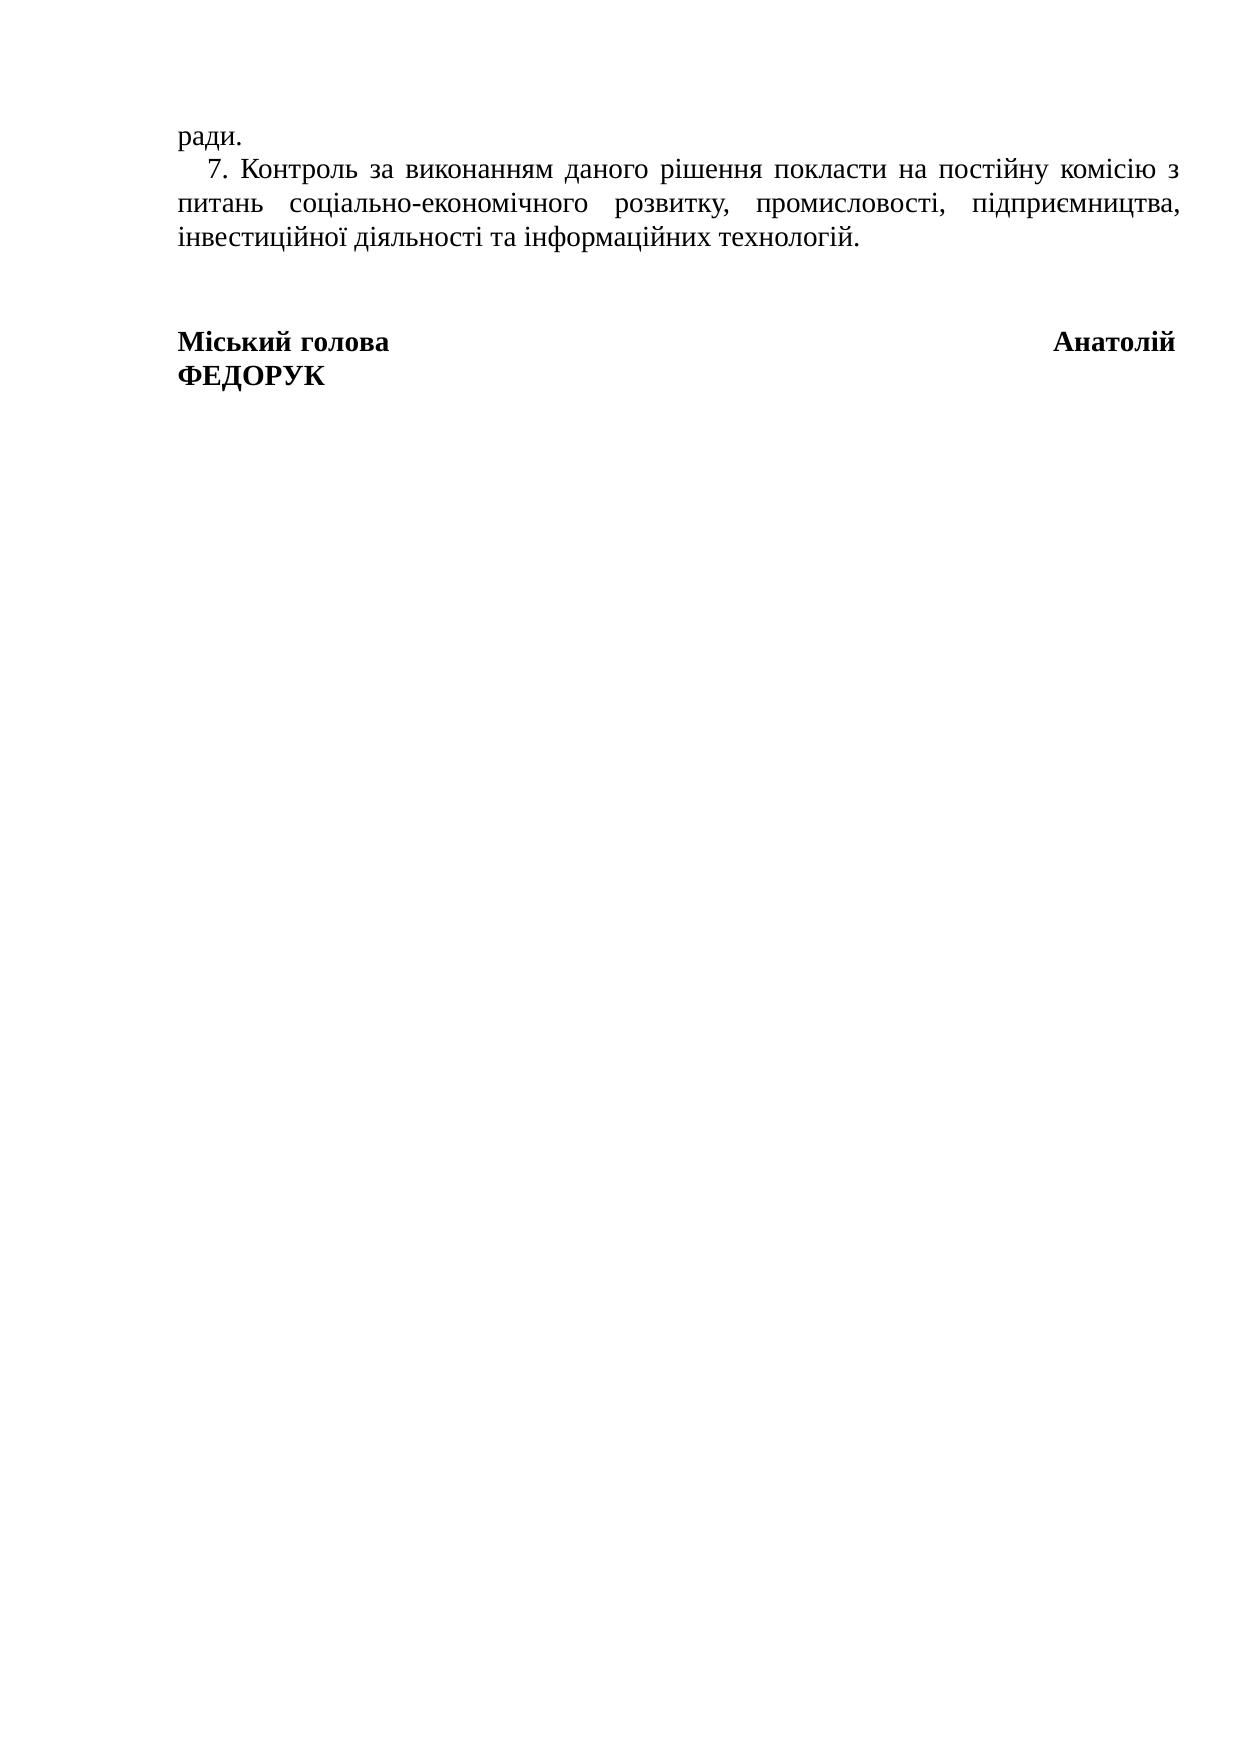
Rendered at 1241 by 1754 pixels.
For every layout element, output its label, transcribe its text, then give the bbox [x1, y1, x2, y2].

text 7. Контроль за виконанням даного рішення покласти на постійну комісію з питань соціально-економічного розвитку, промисловості, підприємництва, інвестиційної діяльності та інформаційних технологій. [177, 152, 1181, 252]
text Міський голова Анатолій ФЕДОРУК [177, 324, 1181, 391]
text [177, 118, 1181, 152]
